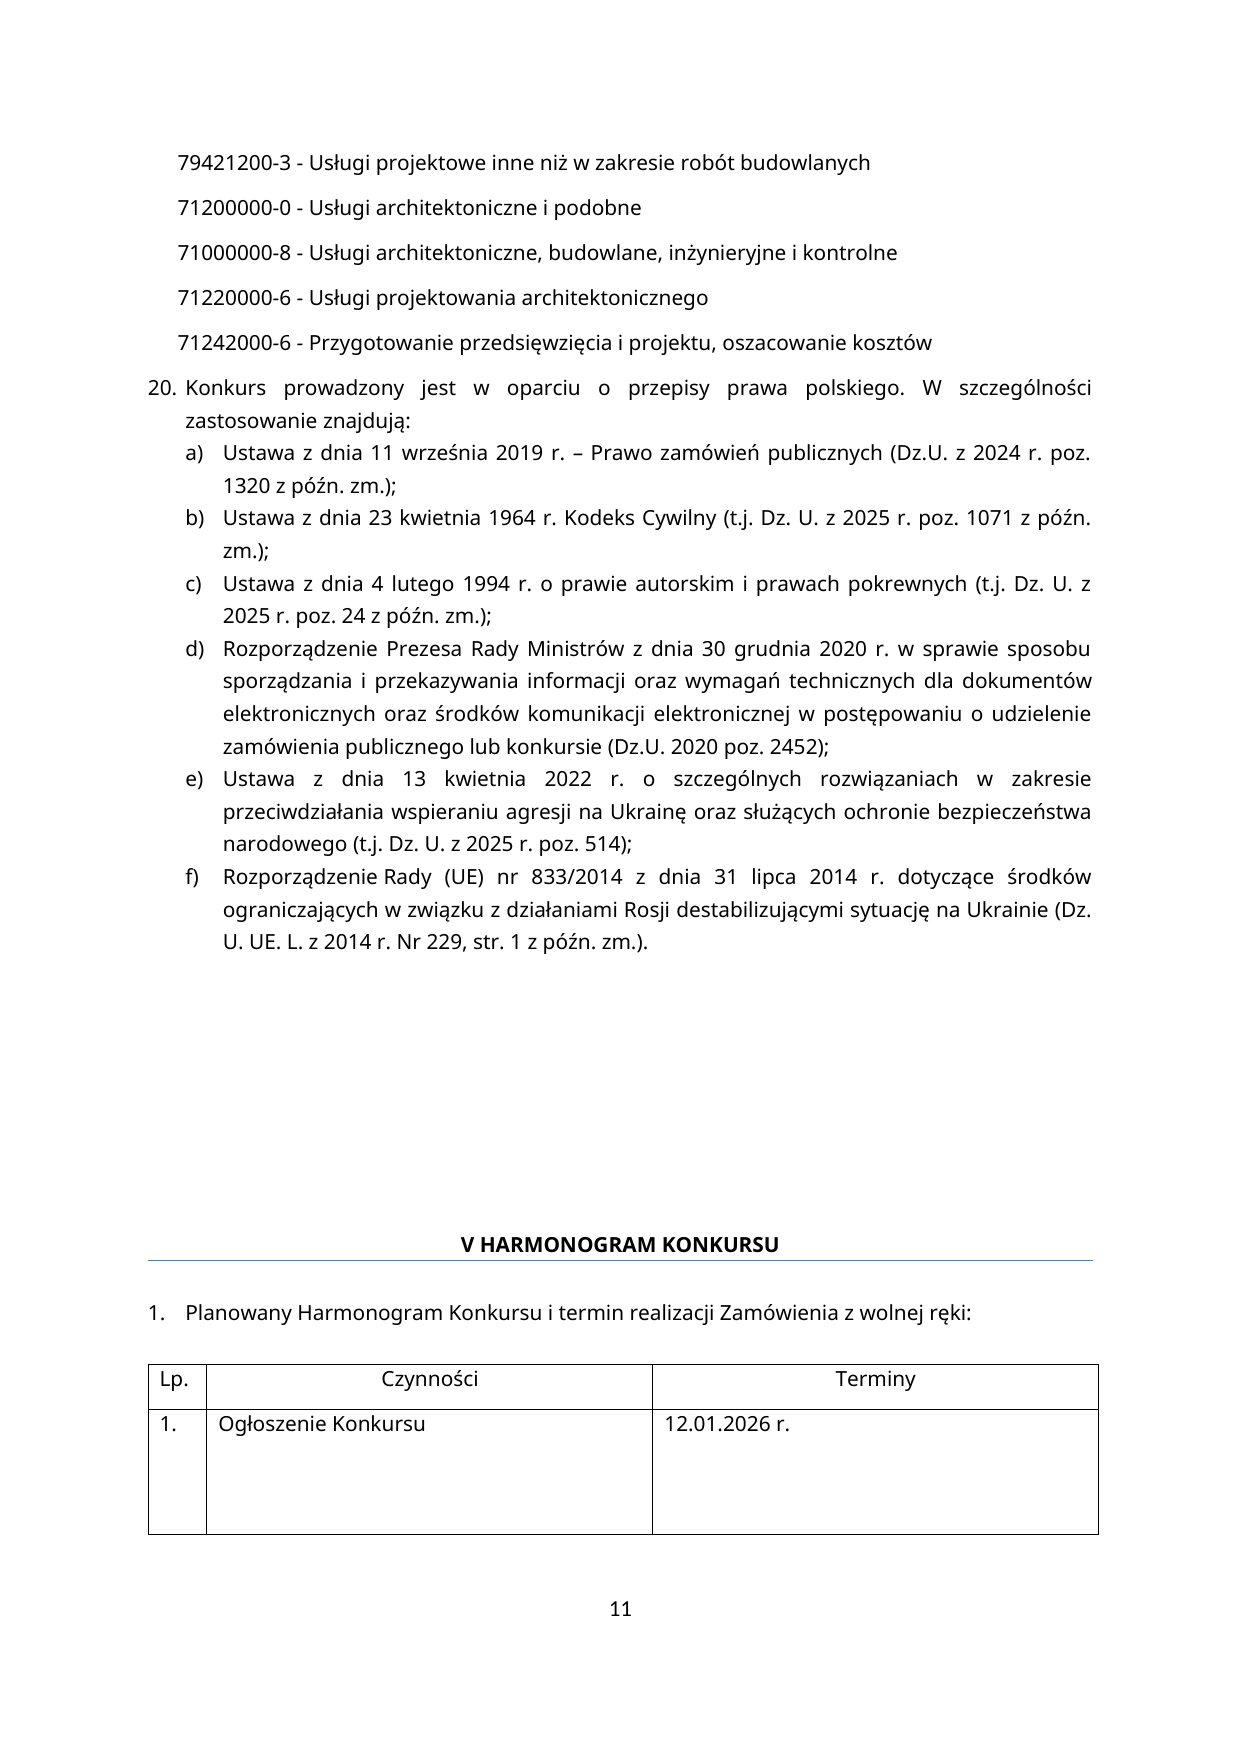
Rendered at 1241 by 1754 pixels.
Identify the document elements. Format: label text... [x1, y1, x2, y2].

text 71000000-8 - Usługi architektoniczne, budowlane, inżynieryjne i kontrolne [177, 238, 1093, 266]
list Rozporządzenie Rady (UE) nr 833/2014 z dnia 31 lipca 2014 r. dotyczące środków ograniczających w związku z działaniami Rosji destabilizującymi sytuację na Ukrainie (Dz. U. UE. L. z 2014 r. Nr 229, str. 1 z późn. zm.). [185, 862, 1093, 956]
table_cell 1. [149, 1410, 206, 1533]
list Planowany Harmonogram Konkursu i termin realizacji Zamówienia z wolnej ręki: [148, 1298, 1093, 1327]
list Ustawa z dnia 11 września 2019 r. – Prawo zamówień publicznych (Dz.U. z 2024 r. poz. 1320 z późn. zm.); [185, 438, 1093, 499]
list Ustawa z dnia 4 lutego 1994 r. o prawie autorskim i prawach pokrewnych (t.j. Dz. U. z 2025 r. poz. 24 z późn. zm.); [185, 569, 1093, 630]
text 71242000-6 - Przygotowanie przedsięwzięcia i projektu, oszacowanie kosztów [177, 328, 1093, 356]
text 79421200-3 - Usługi projektowe inne niż w zakresie robót budowlanych [177, 148, 1093, 176]
table_cell Ogłoszenie Konkursu [207, 1410, 652, 1533]
list Rozporządzenie Prezesa Rady Ministrów z dnia 30 grudnia 2020 r. w sprawie sposobu sporządzania i przekazywania informacji oraz wymagań technicznych dla dokumentów elektronicznych oraz środków komunikacji elektronicznej w postępowaniu o udzielenie zamówienia publicznego lub konkursie (Dz.U. 2020 poz. 2452); [185, 634, 1093, 760]
table_header Lp. [149, 1365, 206, 1408]
table_cell 12.01.2026 r. [653, 1410, 1098, 1533]
text V HARMONOGRAM KONKURSU [148, 1230, 1093, 1260]
text 71200000-0 - Usługi architektoniczne i podobne [177, 193, 1093, 221]
list Ustawa z dnia 23 kwietnia 1964 r. Kodeks Cywilny (t.j. Dz. U. z 2025 r. poz. 1071 z późn. zm.); [185, 503, 1093, 564]
table_header Terminy [653, 1365, 1098, 1408]
text 71220000-6 - Usługi projektowania architektonicznego [177, 283, 1093, 311]
table_header Czynności [207, 1365, 652, 1408]
list Ustawa z dnia 13 kwietnia 2022 r. o szczególnych rozwiązaniach w zakresie przeciwdziałania wspieraniu agresji na Ukrainę oraz służących ochronie bezpieczeństwa narodowego (t.j. Dz. U. z 2025 r. poz. 514); [185, 764, 1093, 858]
list Konkurs prowadzony jest w oparciu o przepisy prawa polskiego. W szczególności zastosowanie znajdują: [148, 373, 1093, 434]
